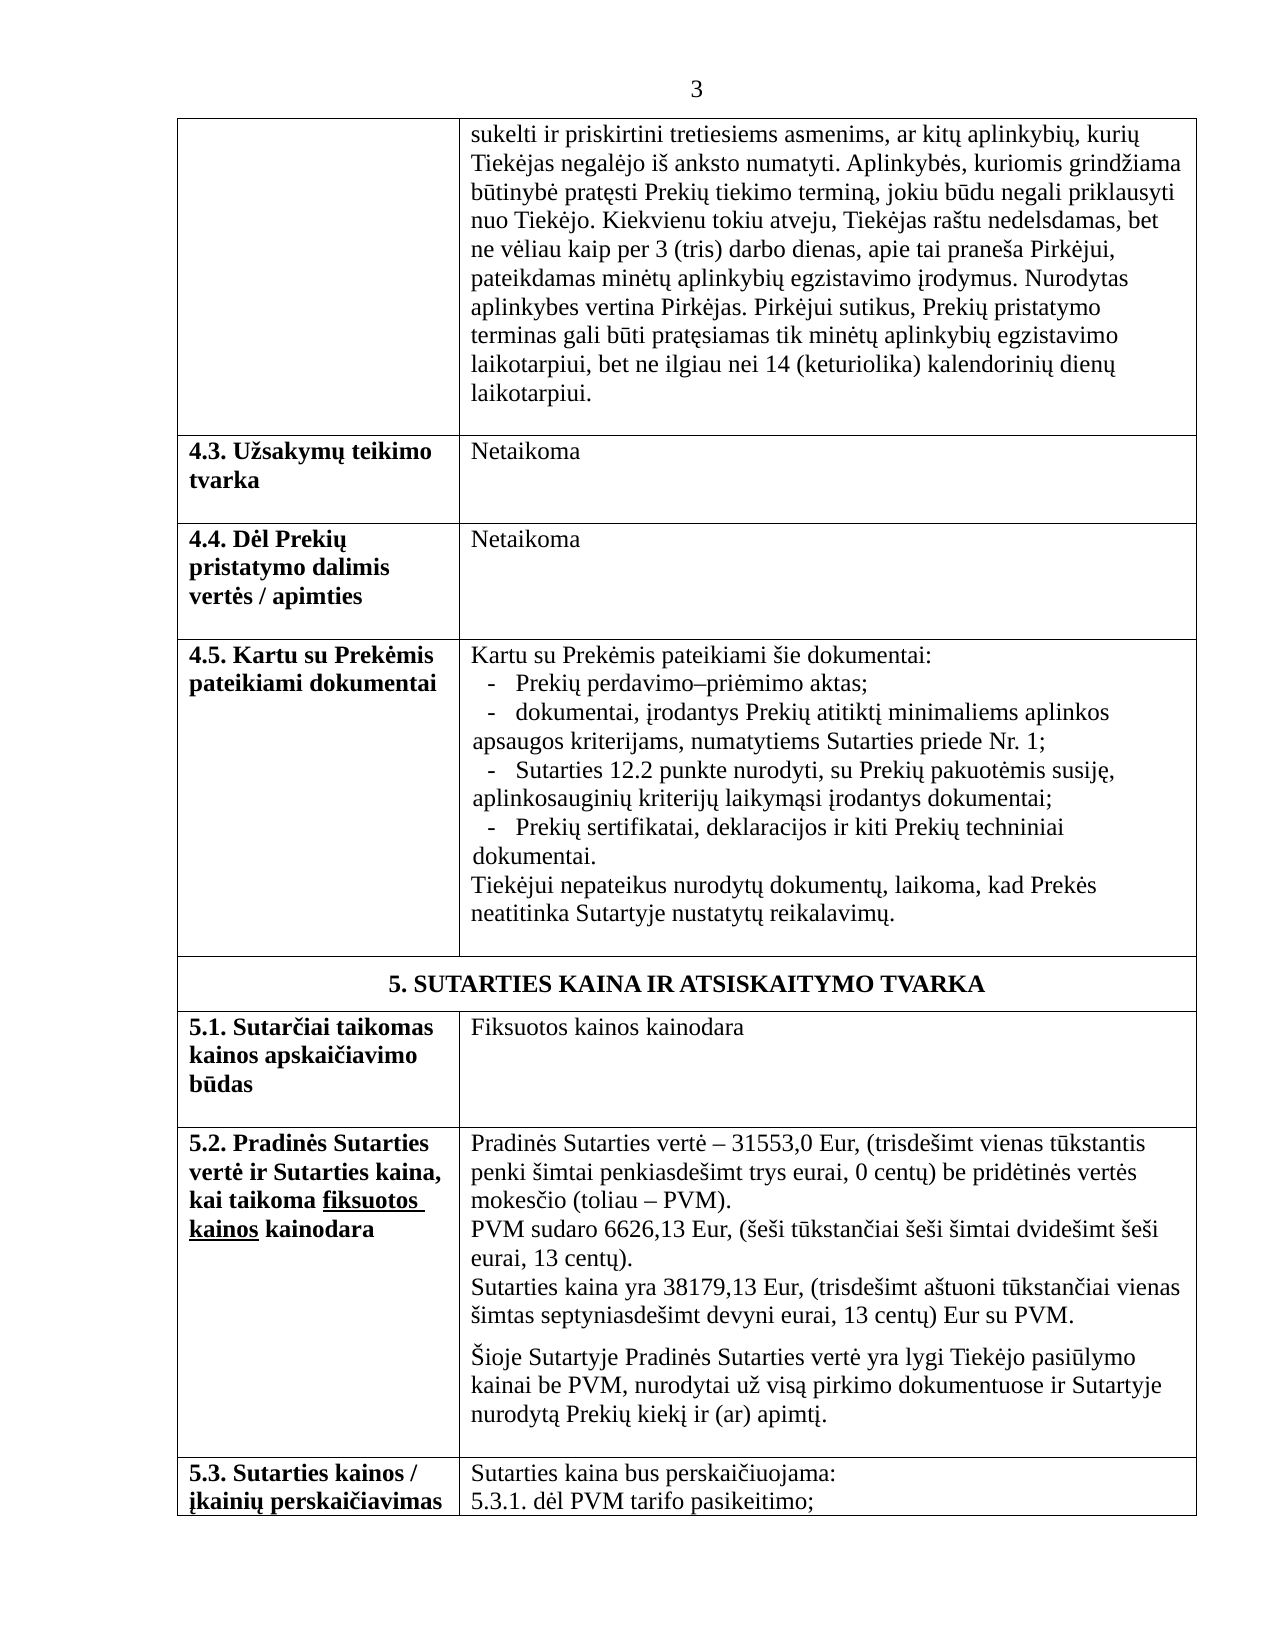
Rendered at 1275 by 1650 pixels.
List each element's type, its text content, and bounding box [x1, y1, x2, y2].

table_cell Fiksuotos kainos kainodara [460, 1012, 1196, 1127]
table_cell Kartu su Prekėmis pateikiami šie dokumentai: Prekių perdavimo–priėmimo aktas; dokumentai, įrodantys Prekių atitiktį minimaliems aplinkos apsaugos kriterijams, numatytiems Sutarties priede Nr. 1; Sutarties 12.2 punkte nurodyti, su Prekių pakuotėmis susiję, aplinkosauginių kriterijų laikymąsi įrodantys dokumentai; Prekių sertifikatai, deklaracijos ir kiti Prekių techniniai dokumentai. Tiekėjui nepateikus nurodytų dokumentų, laikoma, kad Prekės neatitinka Sutartyje nustatytų reikalavimų. [460, 640, 1196, 956]
table_cell Pradinės Sutarties vertė – 31553,0 Eur, (trisdešimt vienas tūkstantis penki šimtai penkiasdešimt trys eurai, 0 centų) be pridėtinės vertės mokesčio (toliau – PVM). PVM sudaro 6626,13 Eur, (šeši tūkstančiai šeši šimtai dvidešimt šeši eurai, 13 centų). Sutarties kaina yra 38179,13 Eur, (trisdešimt aštuoni tūkstančiai vienas šimtas septyniasdešimt devyni eurai, 13 centų) Eur su PVM. Šioje Sutartyje Pradinės Sutarties vertė yra lygi Tiekėjo pasiūlymo kainai be PVM, nurodytai už visą pirkimo dokumentuose ir Sutartyje nurodytą Prekių kiekį ir (ar) apimtį. [460, 1128, 1196, 1457]
table_cell Netaikoma [460, 436, 1196, 523]
table_cell 5.1. Sutarčiai taikomas kainos apskaičiavimo būdas [178, 1012, 459, 1127]
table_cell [178, 119, 459, 435]
table_cell 5. SUTARTIES KAINA IR ATSISKAITYMO TVARKA [178, 957, 1196, 1011]
table_cell 4.4. Dėl Prekių pristatymo dalimis vertės / apimties [178, 524, 459, 639]
table_cell 5.2. Pradinės Sutarties vertė ir Sutarties kaina, kai taikoma fiksuotos kainos kainodara [178, 1128, 459, 1457]
table_cell 4.5. Kartu su Prekėmis pateikiami dokumentai [178, 640, 459, 956]
table_cell 4.3. Užsakymų teikimo tvarka [178, 436, 459, 523]
table_cell Netaikoma [460, 524, 1196, 639]
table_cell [460, 1458, 1196, 1515]
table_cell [460, 119, 1196, 435]
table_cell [178, 1458, 459, 1515]
